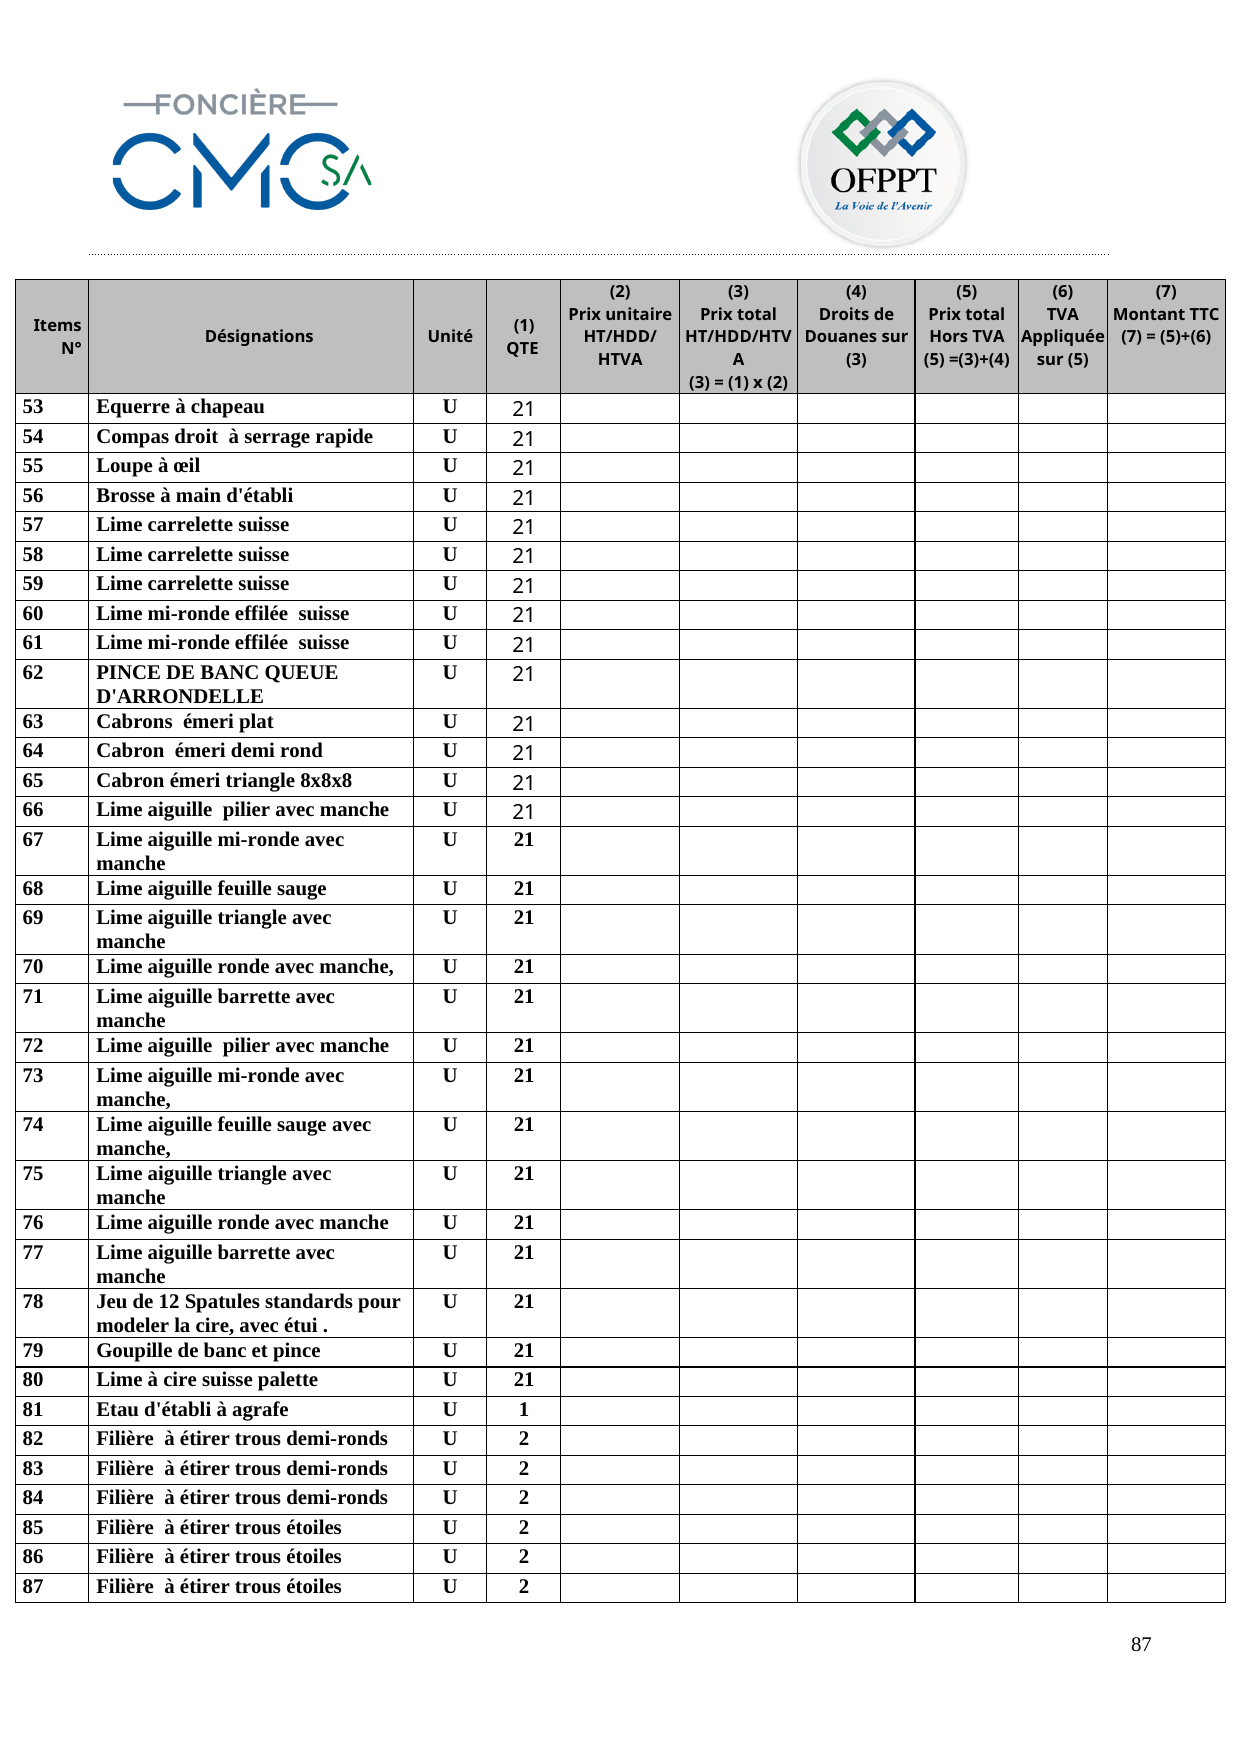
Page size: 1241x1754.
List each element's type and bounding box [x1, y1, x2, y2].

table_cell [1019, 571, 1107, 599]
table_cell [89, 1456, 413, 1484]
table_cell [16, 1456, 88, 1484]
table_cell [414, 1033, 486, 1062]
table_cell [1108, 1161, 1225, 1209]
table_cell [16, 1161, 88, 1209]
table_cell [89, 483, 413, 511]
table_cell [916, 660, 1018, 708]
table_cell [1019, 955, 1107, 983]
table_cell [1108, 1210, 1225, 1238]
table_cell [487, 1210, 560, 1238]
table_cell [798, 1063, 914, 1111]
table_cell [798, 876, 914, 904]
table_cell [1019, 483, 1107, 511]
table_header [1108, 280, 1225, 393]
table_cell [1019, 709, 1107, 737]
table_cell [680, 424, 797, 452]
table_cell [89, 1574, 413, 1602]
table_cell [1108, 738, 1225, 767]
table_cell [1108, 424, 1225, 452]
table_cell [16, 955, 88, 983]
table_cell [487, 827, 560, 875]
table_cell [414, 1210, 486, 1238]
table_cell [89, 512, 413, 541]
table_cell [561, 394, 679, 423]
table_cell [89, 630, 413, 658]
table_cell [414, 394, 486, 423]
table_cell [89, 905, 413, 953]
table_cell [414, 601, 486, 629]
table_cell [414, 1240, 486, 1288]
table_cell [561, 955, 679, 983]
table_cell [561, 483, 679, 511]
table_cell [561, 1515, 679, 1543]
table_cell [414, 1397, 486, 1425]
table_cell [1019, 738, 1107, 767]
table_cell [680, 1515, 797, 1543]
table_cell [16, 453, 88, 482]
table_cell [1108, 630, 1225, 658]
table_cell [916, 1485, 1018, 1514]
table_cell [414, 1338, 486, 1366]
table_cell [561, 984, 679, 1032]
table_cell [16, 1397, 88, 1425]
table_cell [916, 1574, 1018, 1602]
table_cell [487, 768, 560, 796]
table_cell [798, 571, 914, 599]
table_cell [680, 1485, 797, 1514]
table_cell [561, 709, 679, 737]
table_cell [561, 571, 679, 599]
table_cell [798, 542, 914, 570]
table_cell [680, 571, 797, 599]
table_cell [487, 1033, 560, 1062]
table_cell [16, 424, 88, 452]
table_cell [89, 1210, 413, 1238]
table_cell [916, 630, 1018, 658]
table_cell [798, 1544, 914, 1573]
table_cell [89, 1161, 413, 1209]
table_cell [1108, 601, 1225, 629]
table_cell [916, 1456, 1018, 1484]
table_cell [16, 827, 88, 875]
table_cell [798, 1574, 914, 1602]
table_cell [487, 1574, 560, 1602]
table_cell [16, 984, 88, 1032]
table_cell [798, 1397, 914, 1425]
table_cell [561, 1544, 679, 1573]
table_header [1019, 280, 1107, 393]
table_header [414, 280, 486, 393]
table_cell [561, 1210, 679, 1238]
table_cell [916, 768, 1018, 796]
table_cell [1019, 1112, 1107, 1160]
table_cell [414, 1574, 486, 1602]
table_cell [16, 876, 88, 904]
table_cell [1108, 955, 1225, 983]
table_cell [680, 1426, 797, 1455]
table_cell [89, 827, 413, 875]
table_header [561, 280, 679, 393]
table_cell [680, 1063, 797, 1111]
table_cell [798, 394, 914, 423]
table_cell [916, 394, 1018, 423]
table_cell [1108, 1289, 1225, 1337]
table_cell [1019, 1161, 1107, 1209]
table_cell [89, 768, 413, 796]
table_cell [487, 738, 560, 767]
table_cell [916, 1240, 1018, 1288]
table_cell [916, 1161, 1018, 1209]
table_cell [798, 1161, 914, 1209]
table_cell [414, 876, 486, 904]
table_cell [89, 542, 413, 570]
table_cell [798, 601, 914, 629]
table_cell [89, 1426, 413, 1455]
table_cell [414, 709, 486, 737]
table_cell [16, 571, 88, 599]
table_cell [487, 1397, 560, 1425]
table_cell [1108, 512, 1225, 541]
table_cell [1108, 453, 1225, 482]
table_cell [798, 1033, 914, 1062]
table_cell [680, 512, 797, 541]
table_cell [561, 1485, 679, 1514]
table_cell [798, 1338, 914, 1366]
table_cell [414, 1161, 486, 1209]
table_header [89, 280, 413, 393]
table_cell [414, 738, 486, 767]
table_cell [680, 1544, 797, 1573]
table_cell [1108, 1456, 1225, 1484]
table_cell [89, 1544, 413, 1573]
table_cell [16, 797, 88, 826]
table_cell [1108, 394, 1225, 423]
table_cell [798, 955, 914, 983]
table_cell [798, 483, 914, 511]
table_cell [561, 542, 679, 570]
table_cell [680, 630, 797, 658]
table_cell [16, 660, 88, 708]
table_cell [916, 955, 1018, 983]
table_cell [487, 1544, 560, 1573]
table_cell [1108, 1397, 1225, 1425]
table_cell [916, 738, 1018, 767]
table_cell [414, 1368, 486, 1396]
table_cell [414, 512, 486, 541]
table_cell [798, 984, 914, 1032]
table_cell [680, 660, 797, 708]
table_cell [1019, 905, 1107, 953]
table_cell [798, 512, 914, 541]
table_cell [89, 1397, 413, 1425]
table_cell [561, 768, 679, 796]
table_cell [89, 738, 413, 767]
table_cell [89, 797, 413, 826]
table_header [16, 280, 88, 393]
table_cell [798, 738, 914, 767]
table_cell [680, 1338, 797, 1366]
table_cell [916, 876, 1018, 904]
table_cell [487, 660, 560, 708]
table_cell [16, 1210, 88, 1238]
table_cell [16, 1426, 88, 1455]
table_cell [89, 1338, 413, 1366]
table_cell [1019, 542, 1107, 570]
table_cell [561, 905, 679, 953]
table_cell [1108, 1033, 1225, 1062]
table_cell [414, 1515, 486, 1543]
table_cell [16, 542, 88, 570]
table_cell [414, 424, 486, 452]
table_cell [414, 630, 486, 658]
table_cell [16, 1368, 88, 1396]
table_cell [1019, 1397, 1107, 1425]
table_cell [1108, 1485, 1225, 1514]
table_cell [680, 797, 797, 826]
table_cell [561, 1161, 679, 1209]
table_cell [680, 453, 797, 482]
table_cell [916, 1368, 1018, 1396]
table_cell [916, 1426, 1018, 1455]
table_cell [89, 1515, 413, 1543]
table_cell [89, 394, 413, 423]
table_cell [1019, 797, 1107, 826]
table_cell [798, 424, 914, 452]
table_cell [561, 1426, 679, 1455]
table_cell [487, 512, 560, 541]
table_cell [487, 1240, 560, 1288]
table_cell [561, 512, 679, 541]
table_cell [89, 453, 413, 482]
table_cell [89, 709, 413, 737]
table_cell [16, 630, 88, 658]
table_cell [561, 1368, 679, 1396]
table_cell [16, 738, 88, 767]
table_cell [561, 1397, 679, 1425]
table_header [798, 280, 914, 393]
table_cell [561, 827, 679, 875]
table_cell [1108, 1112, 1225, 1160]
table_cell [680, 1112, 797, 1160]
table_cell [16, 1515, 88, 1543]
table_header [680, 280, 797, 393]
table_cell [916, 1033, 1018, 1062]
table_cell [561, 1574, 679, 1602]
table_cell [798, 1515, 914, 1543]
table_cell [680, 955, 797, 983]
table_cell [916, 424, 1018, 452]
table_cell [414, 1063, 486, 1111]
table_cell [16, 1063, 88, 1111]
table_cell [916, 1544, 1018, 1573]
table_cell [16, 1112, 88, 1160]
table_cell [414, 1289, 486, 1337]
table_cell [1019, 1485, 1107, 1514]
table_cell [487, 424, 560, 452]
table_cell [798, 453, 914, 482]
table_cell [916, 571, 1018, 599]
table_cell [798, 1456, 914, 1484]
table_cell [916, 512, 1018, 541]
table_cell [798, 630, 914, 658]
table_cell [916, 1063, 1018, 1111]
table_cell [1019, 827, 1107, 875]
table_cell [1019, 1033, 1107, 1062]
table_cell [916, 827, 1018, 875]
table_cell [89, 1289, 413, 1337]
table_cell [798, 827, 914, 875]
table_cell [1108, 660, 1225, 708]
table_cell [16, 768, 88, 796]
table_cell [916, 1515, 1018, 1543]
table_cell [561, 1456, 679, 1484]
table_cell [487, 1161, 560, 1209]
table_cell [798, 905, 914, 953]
picture [112, 88, 372, 210]
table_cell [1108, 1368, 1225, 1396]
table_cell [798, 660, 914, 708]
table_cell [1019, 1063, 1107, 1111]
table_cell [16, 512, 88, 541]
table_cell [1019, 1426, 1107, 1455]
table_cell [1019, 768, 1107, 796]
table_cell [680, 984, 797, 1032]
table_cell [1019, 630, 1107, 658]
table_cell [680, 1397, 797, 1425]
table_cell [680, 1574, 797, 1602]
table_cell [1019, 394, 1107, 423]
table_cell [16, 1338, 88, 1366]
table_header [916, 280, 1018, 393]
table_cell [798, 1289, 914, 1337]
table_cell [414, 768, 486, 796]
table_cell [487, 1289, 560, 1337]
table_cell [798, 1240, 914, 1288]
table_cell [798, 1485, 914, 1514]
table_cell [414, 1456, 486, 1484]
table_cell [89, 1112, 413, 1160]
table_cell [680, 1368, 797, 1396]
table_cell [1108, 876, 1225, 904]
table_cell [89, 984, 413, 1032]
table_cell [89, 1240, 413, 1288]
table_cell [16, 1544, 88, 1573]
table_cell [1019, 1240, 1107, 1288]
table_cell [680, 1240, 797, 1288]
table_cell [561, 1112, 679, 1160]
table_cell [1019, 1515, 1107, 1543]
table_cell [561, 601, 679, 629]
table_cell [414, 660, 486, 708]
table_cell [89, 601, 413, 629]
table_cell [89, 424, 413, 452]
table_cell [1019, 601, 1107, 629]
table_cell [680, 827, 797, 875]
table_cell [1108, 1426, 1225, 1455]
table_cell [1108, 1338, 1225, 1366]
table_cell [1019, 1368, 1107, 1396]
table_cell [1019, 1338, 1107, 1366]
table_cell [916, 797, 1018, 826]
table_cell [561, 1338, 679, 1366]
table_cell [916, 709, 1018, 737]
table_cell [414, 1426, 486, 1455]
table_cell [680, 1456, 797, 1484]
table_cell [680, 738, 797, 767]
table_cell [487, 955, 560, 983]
picture [792, 73, 973, 254]
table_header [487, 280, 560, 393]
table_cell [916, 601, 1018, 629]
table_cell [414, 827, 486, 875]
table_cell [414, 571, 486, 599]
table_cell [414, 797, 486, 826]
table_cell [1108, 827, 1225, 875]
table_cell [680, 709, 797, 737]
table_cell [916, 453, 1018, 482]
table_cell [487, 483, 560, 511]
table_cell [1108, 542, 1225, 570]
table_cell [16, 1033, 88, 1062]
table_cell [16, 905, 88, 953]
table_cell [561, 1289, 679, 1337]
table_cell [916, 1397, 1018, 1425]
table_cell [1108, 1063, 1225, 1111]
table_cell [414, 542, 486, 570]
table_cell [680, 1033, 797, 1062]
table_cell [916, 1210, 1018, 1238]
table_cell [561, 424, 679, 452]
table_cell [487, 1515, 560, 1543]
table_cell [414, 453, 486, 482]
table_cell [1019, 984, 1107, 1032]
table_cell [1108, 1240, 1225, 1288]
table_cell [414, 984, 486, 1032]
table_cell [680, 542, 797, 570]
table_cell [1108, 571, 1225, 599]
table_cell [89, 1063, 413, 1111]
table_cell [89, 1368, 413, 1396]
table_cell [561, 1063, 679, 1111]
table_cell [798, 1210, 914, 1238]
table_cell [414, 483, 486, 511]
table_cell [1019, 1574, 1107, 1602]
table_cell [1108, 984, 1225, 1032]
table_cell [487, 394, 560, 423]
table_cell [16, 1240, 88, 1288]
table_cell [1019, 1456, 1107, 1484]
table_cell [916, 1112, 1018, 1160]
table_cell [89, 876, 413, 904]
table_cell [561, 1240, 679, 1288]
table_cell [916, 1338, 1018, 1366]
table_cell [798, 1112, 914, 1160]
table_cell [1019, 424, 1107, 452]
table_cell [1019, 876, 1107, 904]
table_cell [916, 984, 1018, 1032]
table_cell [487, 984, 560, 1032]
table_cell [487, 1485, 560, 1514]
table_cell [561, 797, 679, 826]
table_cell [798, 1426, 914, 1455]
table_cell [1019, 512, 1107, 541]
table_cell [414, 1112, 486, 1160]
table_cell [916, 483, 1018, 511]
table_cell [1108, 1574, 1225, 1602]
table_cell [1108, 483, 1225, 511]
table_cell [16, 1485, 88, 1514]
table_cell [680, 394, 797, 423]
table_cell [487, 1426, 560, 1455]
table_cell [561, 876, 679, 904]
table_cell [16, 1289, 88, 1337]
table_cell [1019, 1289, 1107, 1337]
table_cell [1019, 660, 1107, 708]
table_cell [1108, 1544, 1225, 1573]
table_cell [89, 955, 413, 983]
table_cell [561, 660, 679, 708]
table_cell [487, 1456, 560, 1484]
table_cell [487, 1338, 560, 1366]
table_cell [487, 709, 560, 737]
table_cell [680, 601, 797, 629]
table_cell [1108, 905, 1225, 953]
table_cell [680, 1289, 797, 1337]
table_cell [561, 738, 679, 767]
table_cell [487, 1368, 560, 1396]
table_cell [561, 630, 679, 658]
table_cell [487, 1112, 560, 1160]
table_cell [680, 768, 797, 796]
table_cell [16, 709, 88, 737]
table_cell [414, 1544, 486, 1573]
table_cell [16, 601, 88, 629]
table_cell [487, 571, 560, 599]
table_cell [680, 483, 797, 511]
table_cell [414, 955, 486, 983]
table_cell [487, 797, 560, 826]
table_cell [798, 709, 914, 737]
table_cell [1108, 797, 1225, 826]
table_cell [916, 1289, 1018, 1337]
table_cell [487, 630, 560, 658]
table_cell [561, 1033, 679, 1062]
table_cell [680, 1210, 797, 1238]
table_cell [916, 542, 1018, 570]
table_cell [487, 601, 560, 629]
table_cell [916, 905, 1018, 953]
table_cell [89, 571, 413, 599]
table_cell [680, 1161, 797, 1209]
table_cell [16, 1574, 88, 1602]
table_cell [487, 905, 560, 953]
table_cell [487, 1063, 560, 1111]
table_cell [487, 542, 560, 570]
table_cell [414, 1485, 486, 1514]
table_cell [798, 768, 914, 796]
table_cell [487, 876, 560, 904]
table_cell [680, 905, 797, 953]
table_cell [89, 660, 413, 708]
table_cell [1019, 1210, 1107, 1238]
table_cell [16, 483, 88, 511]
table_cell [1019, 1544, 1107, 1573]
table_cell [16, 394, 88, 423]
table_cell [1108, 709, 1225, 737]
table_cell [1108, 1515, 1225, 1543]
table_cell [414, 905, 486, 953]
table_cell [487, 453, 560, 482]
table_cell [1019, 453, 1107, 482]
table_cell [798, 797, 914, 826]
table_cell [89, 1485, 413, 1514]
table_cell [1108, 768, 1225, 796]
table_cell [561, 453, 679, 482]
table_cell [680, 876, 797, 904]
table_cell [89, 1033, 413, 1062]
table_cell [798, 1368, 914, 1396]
